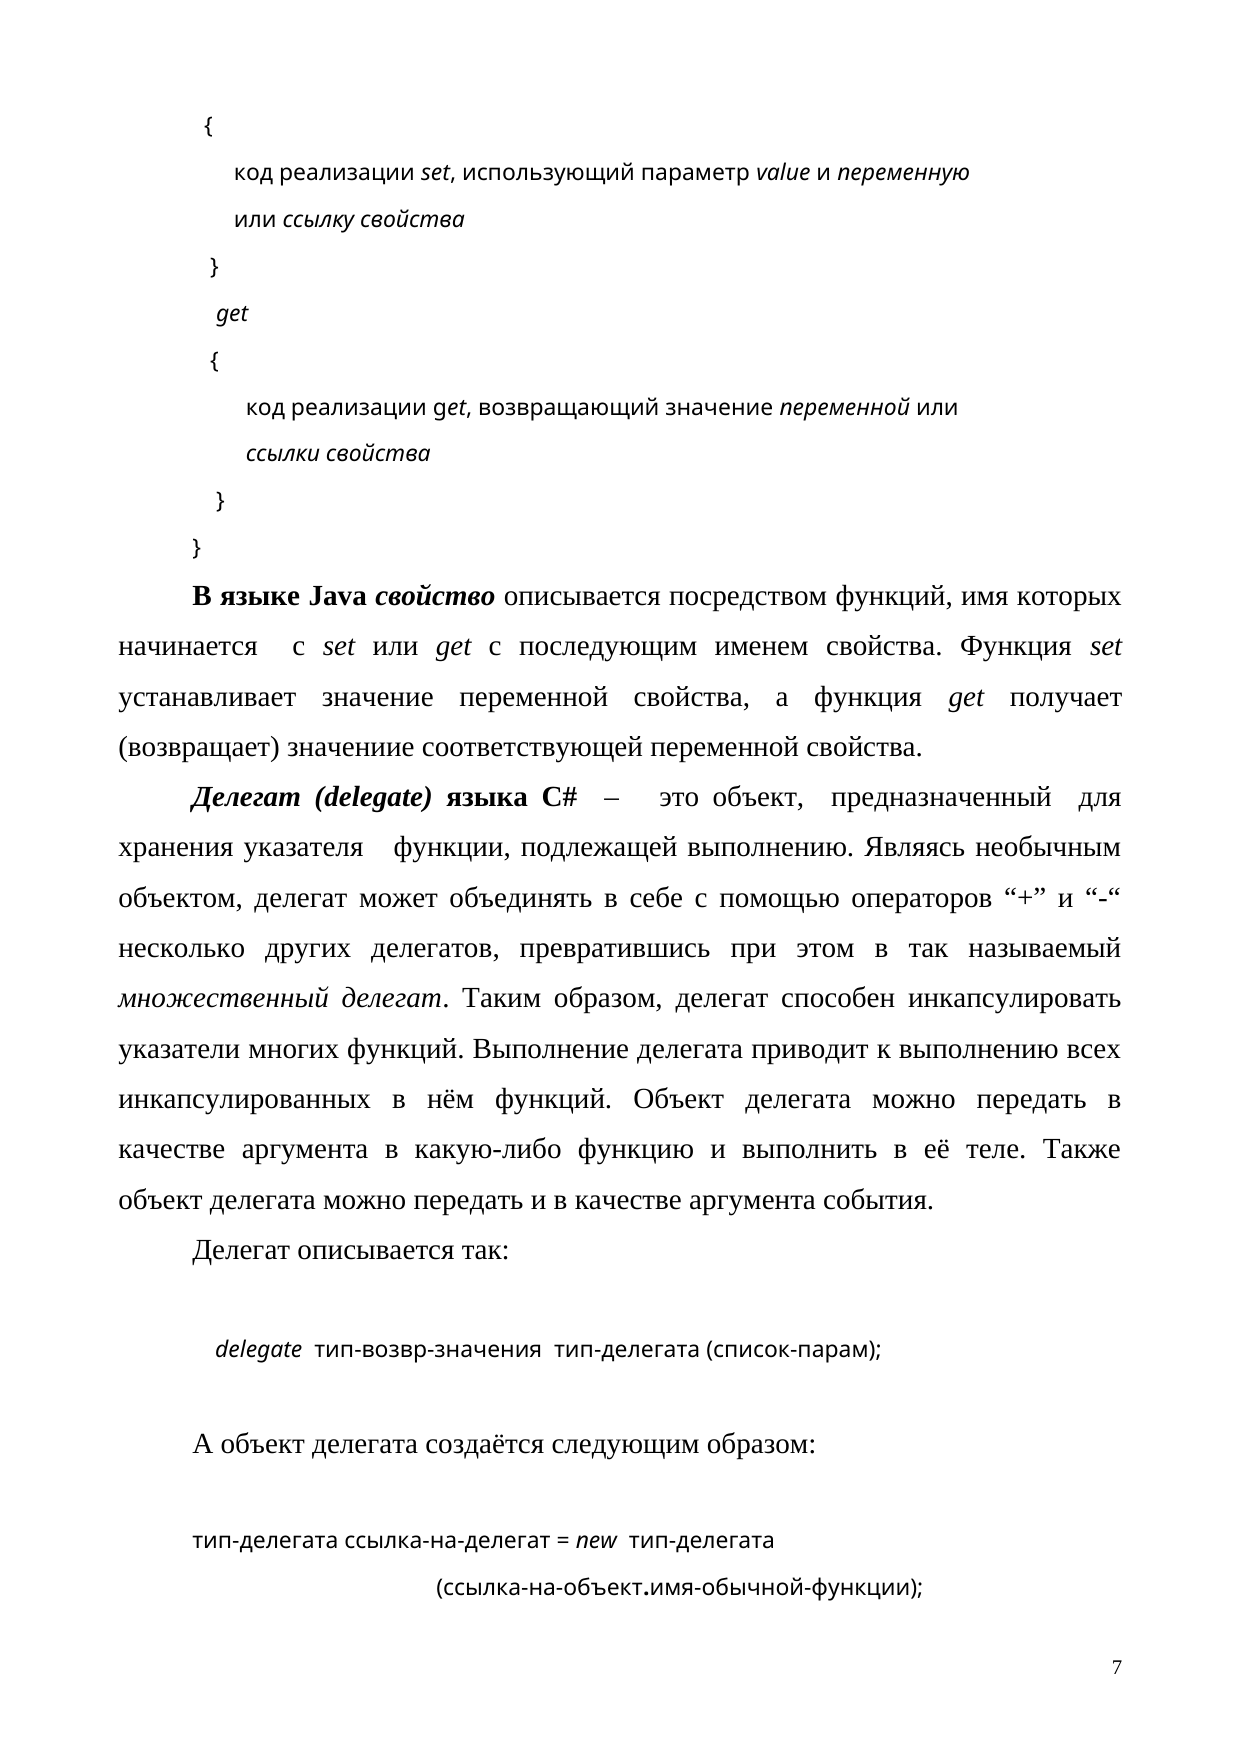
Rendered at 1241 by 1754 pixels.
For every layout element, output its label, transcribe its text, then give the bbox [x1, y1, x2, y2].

text } [118, 250, 1122, 281]
text { [118, 109, 1122, 141]
text delegate тип-возвр-значения тип-делегата (список-парам); [118, 1333, 1122, 1364]
text } [118, 484, 1122, 516]
text get [118, 297, 1122, 328]
text (ссылка-на-объект.имя-обычной-функции); [118, 1571, 1122, 1602]
text код реализации get, возвращающий значение переменной или [118, 391, 1122, 422]
text В языке Java свойство описывается посредством функций, имя которых начинается с set или get с последующим именем свойства. Функция set устанавливает значение переменной свойства, а функция get получает (возвращает) значениие соответствующей переменной свойства. [118, 578, 1122, 762]
text Делегат (delegate) языка C# – это объект, предназначенный для хранения указателя функции, подлежащей выполнению. Являясь необычным объектом, делегат может объединять в себе с помощью операторов “+” и “-“ несколько других делегатов, превратившись при этом в так называемый множественный делегат. Таким образом, делегат способен инкапсулировать указатели многих функций. Выполнение делегата приводит к выполнению всех инкапсулированных в нём функций. Объект делегата можно передать в качестве аргумента в какую-либо функцию и выполнить в её теле. Также объект делегата можно передать и в качестве аргумента события. [118, 779, 1122, 1215]
text код реализации set, использующий параметр value и переменную [118, 156, 1122, 187]
text или ссылку свойства [118, 203, 1122, 234]
text { [118, 344, 1122, 375]
text А объект делегата создаётся следующим образом: [118, 1426, 1122, 1460]
text Делегат описывается так: [118, 1232, 1122, 1266]
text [118, 1524, 1122, 1555]
text } [118, 531, 1122, 562]
text ссылки свойства [118, 437, 1122, 469]
